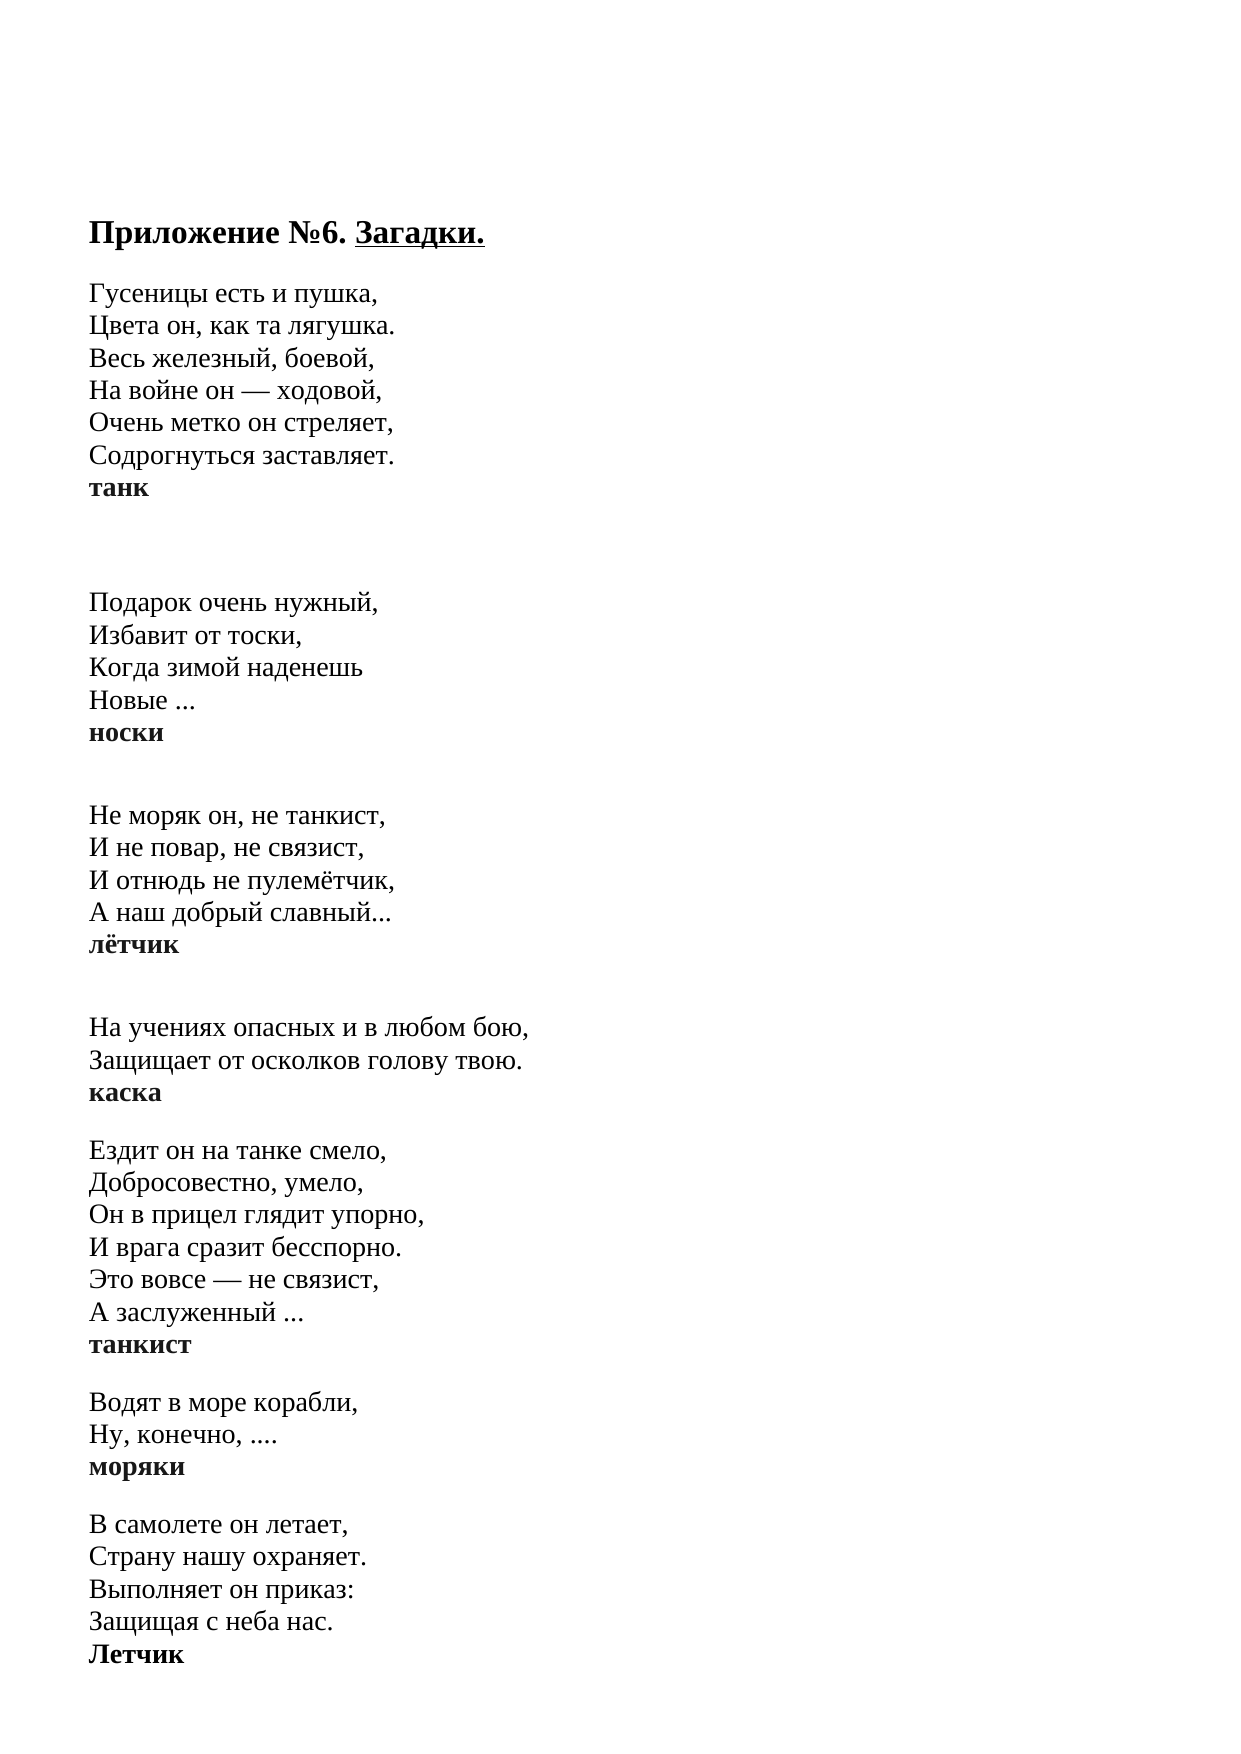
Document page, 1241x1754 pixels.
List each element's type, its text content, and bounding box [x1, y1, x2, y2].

text Не моряк он, не танкист, И не повар, не связист, И отнюдь не пулемётчик, А наш добрый славный... лётчик [89, 798, 1152, 960]
text На учениях опасных и в любом бою, Защищает от осколков голову твою. каска [89, 1010, 1152, 1107]
text Приложение №6. Загадки. [89, 212, 1152, 251]
text Подарок очень нужный, Избавит от тоски, Когда зимой наденешь Новые ... носки [89, 586, 1152, 747]
text Водят в море корабли, Ну, конечно, .... моряки [89, 1385, 1152, 1482]
text Гусеницы есть и пушка, Цвета он, как та лягушка. Весь железный, боевой, На войне он — ходовой, Очень метко он стреляет, Содрогнуться заставляет. танк [89, 276, 1152, 503]
text Ездит он на танке смело, Добросовестно, умело, Он в прицел глядит упорно, И врага сразит бесспорно. Это вовсе — не связист, А заслуженный ... танкист [89, 1133, 1152, 1359]
text В самолете он летает, Страну нашу охраняет. Выполняет он приказ: Защищая с неба нас. Летчик [89, 1507, 1152, 1669]
